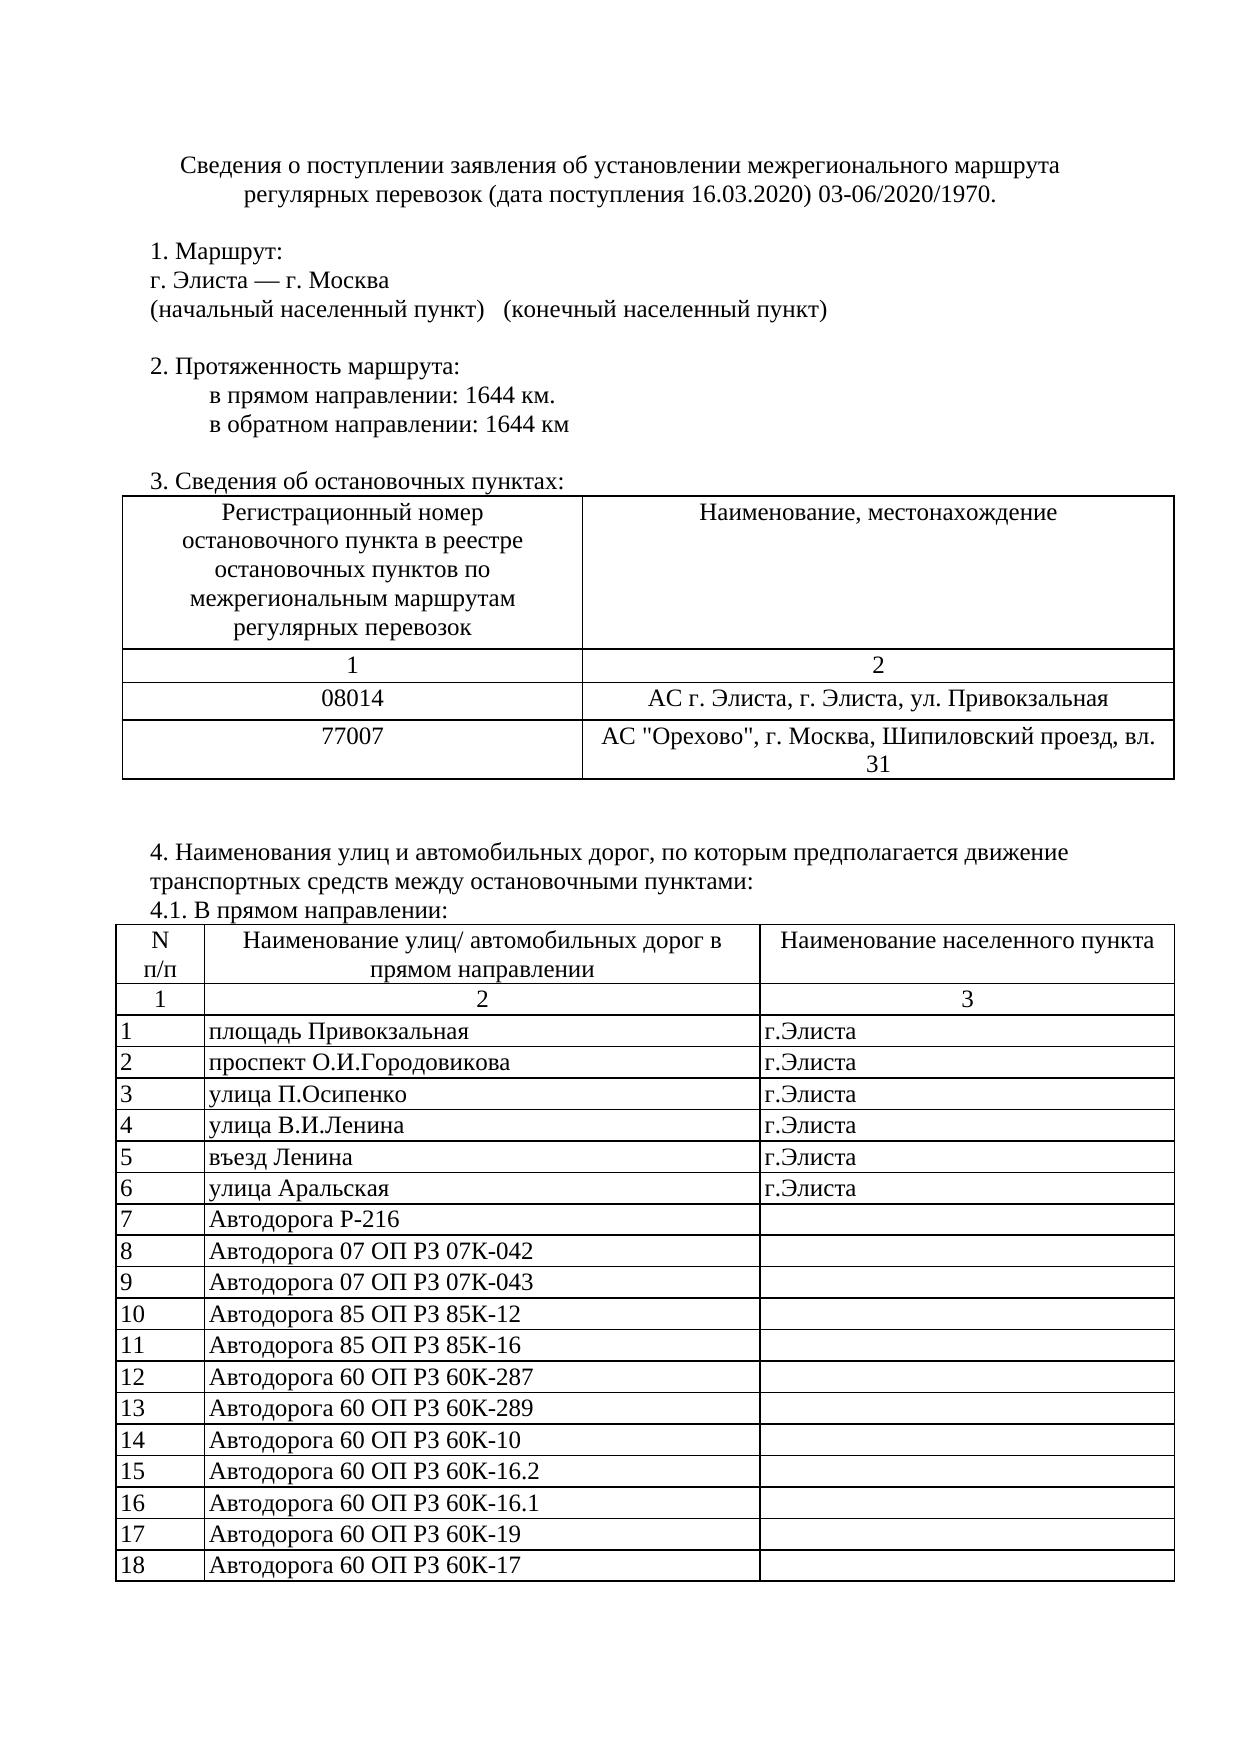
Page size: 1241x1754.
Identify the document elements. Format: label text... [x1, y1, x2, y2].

text 1. Маршрут: [150, 236, 1090, 265]
table_cell 1 [117, 984, 204, 1014]
table_cell въезд Ленина [205, 1142, 759, 1171]
table_header Наименование, местонахождение [583, 497, 1173, 648]
table_cell 9 [117, 1267, 204, 1297]
table_header Наименование улиц/ автомобильных дорог в прямом направлении [205, 925, 759, 983]
table_cell [761, 1425, 1174, 1454]
table_cell 12 [117, 1362, 204, 1392]
table_cell улица Аральская [205, 1173, 759, 1203]
table_cell [761, 1236, 1174, 1266]
table_cell г.Элиста [761, 1016, 1174, 1046]
table_cell 8 [117, 1236, 204, 1266]
table_cell 3 [761, 984, 1174, 1014]
table_cell Автодорога 60 ОП РЗ 60К-19 [205, 1519, 759, 1549]
table_cell АС г. Элиста, г. Элиста, ул. Привокзальная [583, 683, 1173, 719]
table_cell 77007 [123, 721, 582, 778]
table_cell 17 [117, 1519, 204, 1549]
table_cell [761, 1393, 1174, 1423]
table_cell улица В.И.Ленина [205, 1110, 759, 1140]
table_header Наименование населенного пункта [761, 925, 1174, 983]
table_cell улица П.Осипенко [205, 1079, 759, 1108]
text 4. Наименования улиц и автомобильных дорог, по которым предполагается движение транспортных средств между остановочными пунктами: [150, 837, 1090, 895]
table_cell 4 [117, 1110, 204, 1140]
table_cell 2 [205, 984, 759, 1014]
table_cell Автодорога 85 ОП РЗ 85К-12 [205, 1299, 759, 1329]
table_cell Автодорога 60 ОП РЗ 60К-10 [205, 1425, 759, 1454]
text (начальный населенный пункт) (конечный населенный пункт) [150, 294, 1090, 322]
table_header N п/п [117, 925, 204, 983]
table_cell 6 [117, 1173, 204, 1203]
table_cell 13 [117, 1393, 204, 1423]
text в прямом направлении: 1644 км. [150, 380, 1090, 409]
table_cell 1 [123, 650, 582, 681]
table_cell г.Элиста [761, 1047, 1174, 1077]
table_cell 14 [117, 1425, 204, 1454]
text Сведения о поступлении заявления об установлении межрегионального маршрута регулярных перевозок (дата поступления 16.03.2020) 03-06/2020/1970. [150, 150, 1090, 207]
table_cell Автодорога 60 ОП РЗ 60К-287 [205, 1362, 759, 1392]
table_cell Автодорога 60 ОП РЗ 60К-17 [205, 1551, 759, 1580]
table_cell [761, 1362, 1174, 1392]
table_cell 15 [117, 1456, 204, 1486]
table_cell [761, 1205, 1174, 1234]
table_cell [761, 1488, 1174, 1517]
table_cell Автодорога 85 ОП РЗ 85К-16 [205, 1330, 759, 1360]
table_cell Автодорога 07 ОП РЗ 07К-043 [205, 1267, 759, 1297]
table_cell 1 [117, 1016, 204, 1046]
table_cell 11 [117, 1330, 204, 1360]
table_cell АС "Орехово", г. Москва, Шипиловский проезд, вл. 31 [583, 721, 1173, 778]
table_cell [761, 1330, 1174, 1360]
table_header Регистрационный номер остановочного пункта в реестре остановочных пунктов по межрегиональным маршрутам регулярных перевозок [123, 497, 582, 648]
table_cell [761, 1456, 1174, 1486]
table_cell г.Элиста [761, 1110, 1174, 1140]
text г. Элиста — г. Москва [150, 265, 1090, 294]
table_cell 7 [117, 1205, 204, 1234]
table_cell 18 [117, 1551, 204, 1580]
table_cell 5 [117, 1142, 204, 1171]
table_cell 2 [583, 650, 1173, 681]
table_cell Автодорога 60 ОП РЗ 60К-16.1 [205, 1488, 759, 1517]
text в обратном направлении: 1644 км [150, 409, 1090, 437]
table_cell [761, 1299, 1174, 1329]
table_cell [761, 1267, 1174, 1297]
table_cell 10 [117, 1299, 204, 1329]
table_cell г.Элиста [761, 1173, 1174, 1203]
table_cell г.Элиста [761, 1079, 1174, 1108]
table_cell 3 [117, 1079, 204, 1108]
table_cell проспект О.И.Городовикова [205, 1047, 759, 1077]
text 4.1. В прямом направлении: [150, 895, 1090, 924]
table_cell 2 [117, 1047, 204, 1077]
table_cell [761, 1519, 1174, 1549]
table_cell Автодорога Р-216 [205, 1205, 759, 1234]
table_cell Автодорога 07 ОП РЗ 07К-042 [205, 1236, 759, 1266]
text 2. Протяженность маршрута: [150, 351, 1090, 380]
table_cell г.Элиста [761, 1142, 1174, 1171]
table_cell Автодорога 60 ОП РЗ 60К-16.2 [205, 1456, 759, 1486]
text 3. Сведения об остановочных пунктах: [150, 466, 1090, 495]
table_cell площадь Привокзальная [205, 1016, 759, 1046]
table_cell 08014 [123, 683, 582, 719]
table_cell [761, 1551, 1174, 1580]
table_cell Автодорога 60 ОП РЗ 60К-289 [205, 1393, 759, 1423]
table_cell 16 [117, 1488, 204, 1517]
